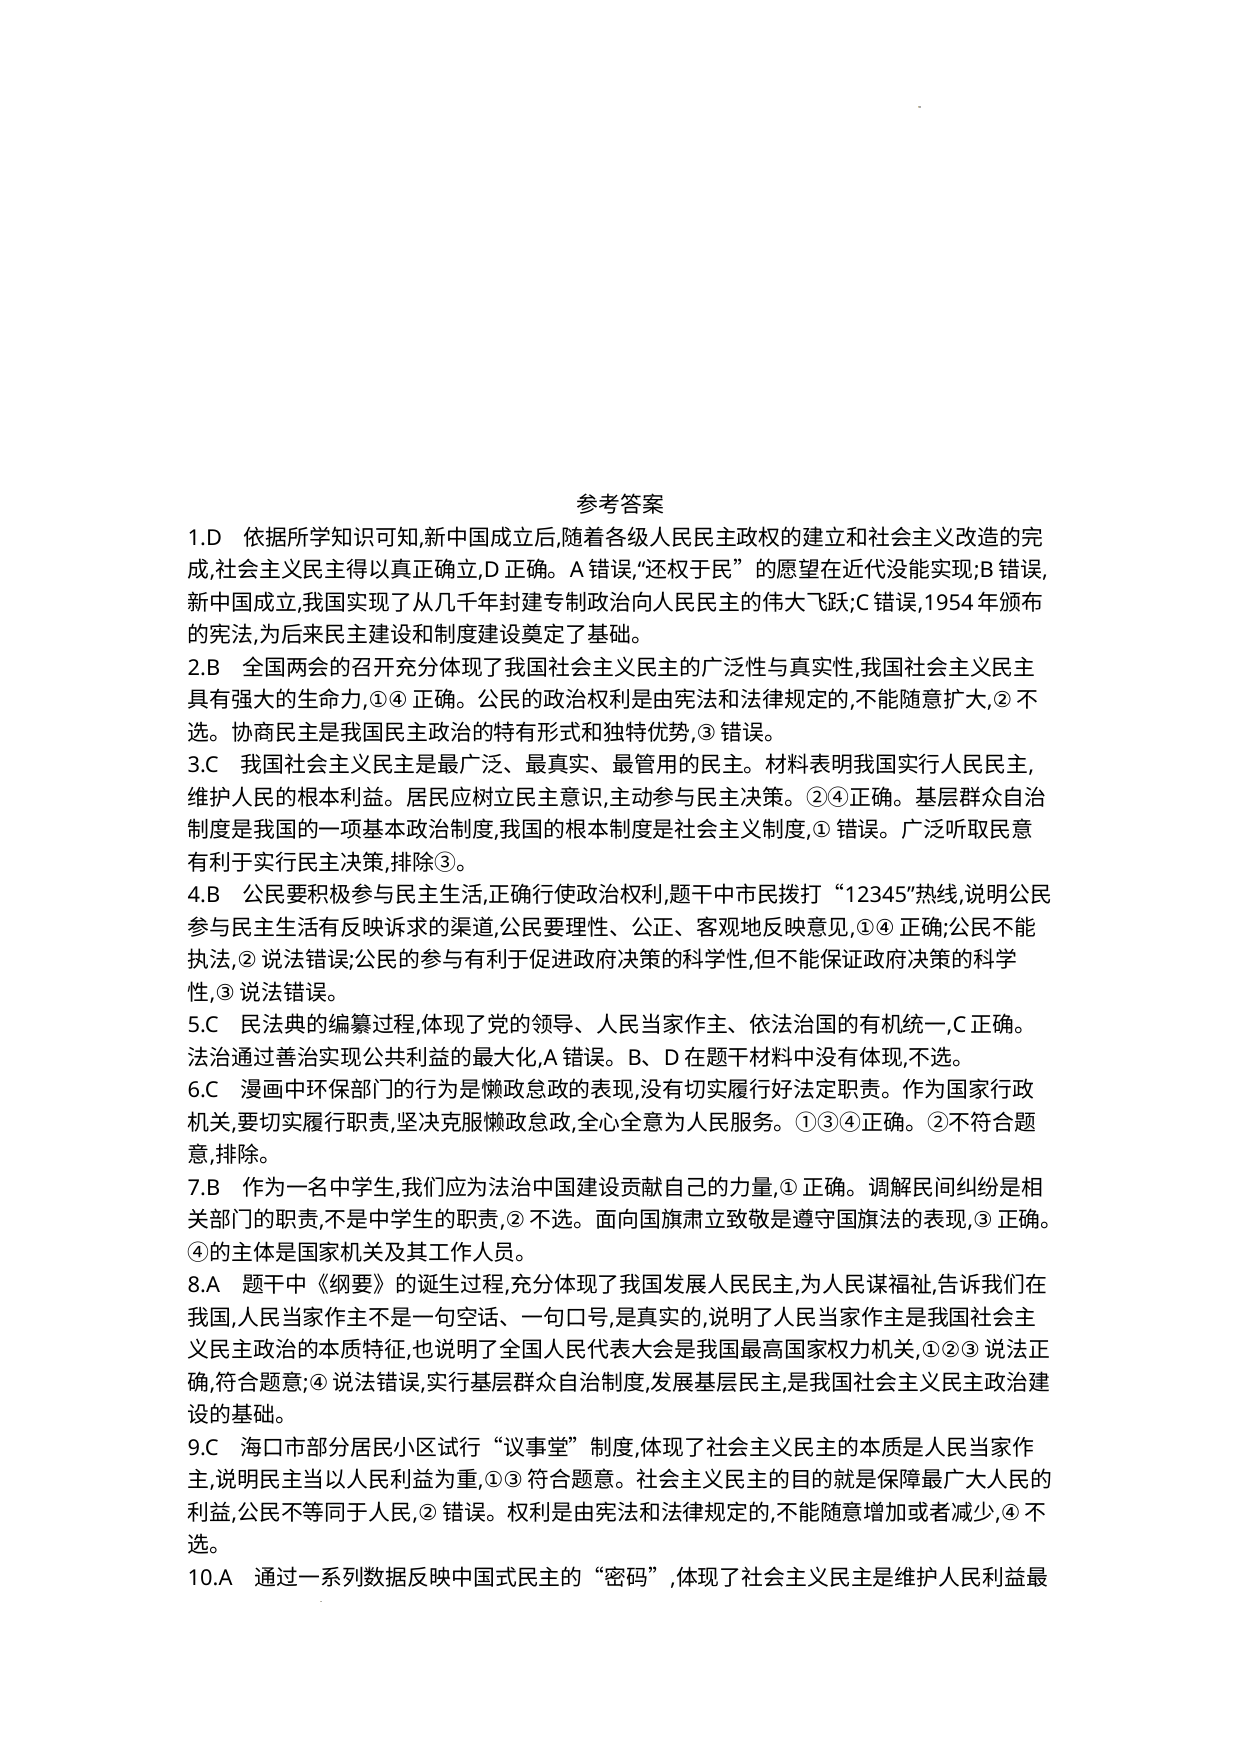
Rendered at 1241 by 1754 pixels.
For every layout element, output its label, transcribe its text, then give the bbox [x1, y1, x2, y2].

text 2.B 全国两会的召开充分体现了我国社会主义民主的广泛性与真实性,我国社会主义民主具有强大的生命力,①④正确。公民的政治权利是由宪法和法律规定的,不能随意扩大,②不选。协商民主是我国民主政治的特有形式和独特优势,③错误。 [187, 649, 1053, 747]
text 参考答案 [187, 487, 1053, 519]
text 9.C 海口市部分居民小区试行“议事堂”制度,体现了社会主义民主的本质是人民当家作主,说明民主当以人民利益为重,①③符合题意。社会主义民主的目的就是保障最广大人民的利益,公民不等同于人民,②错误。权利是由宪法和法律规定的,不能随意增加或者减少,④不选。 [187, 1429, 1053, 1559]
text 3.C 我国社会主义民主是最广泛、最真实、最管用的民主。材料表明我国实行人民民主,维护人民的根本利益。居民应树立民主意识,主动参与民主决策。②④正确。基层群众自治制度是我国的一项基本政治制度,我国的根本制度是社会主义制度,①错误。广泛听取民意有利于实行民主决策,排除③。 [187, 747, 1053, 877]
text 6.C 漫画中环保部门的行为是懒政怠政的表现,没有切实履行好法定职责。作为国家行政机关,要切实履行职责,坚决克服懒政怠政,全心全意为人民服务。①③④正确。②不符合题意,排除。 [187, 1072, 1053, 1169]
text 8.A 题干中《纲要》的诞生过程,充分体现了我国发展人民民主,为人民谋福祉,告诉我们在我国,人民当家作主不是一句空话、一句口号,是真实的,说明了人民当家作主是我国社会主义民主政治的本质特征,也说明了全国人民代表大会是我国最高国家权力机关,①②③说法正确,符合题意;④说法错误,实行基层群众自治制度,发展基层民主,是我国社会主义民主政治建设的基础。 [187, 1267, 1053, 1429]
text 7.B 作为一名中学生,我们应为法治中国建设贡献自己的力量,①正确。调解民间纠纷是相关部门的职责,不是中学生的职责,②不选。面向国旗肃立致敬是遵守国旗法的表现,③正确。④的主体是国家机关及其工作人员。 [187, 1169, 1053, 1267]
text 4.B 公民要积极参与民主生活,正确行使政治权利,题干中市民拨打“12345”热线,说明公民参与民主生活有反映诉求的渠道,公民要理性、公正、客观地反映意见,①④正确;公民不能执法,②说法错误;公民的参与有利于促进政府决策的科学性,但不能保证政府决策的科学性,③说法错误。 [187, 877, 1053, 1007]
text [187, 1559, 1053, 1592]
text 5.C 民法典的编纂过程,体现了党的领导、人民当家作主、依法治国的有机统一,C正确。法治通过善治实现公共利益的最大化,A错误。B、D在题干材料中没有体现,不选。 [187, 1007, 1053, 1072]
text 1.D 依据所学知识可知,新中国成立后,随着各级人民民主政权的建立和社会主义改造的完成,社会主义民主得以真正确立,D正确。A错误,“还权于民”的愿望在近代没能实现;B错误,新中国成立,我国实现了从几千年封建专制政治向人民民主的伟大飞跃;C错误,1954年颁布的宪法,为后来民主建设和制度建设奠定了基础。 [187, 519, 1053, 649]
